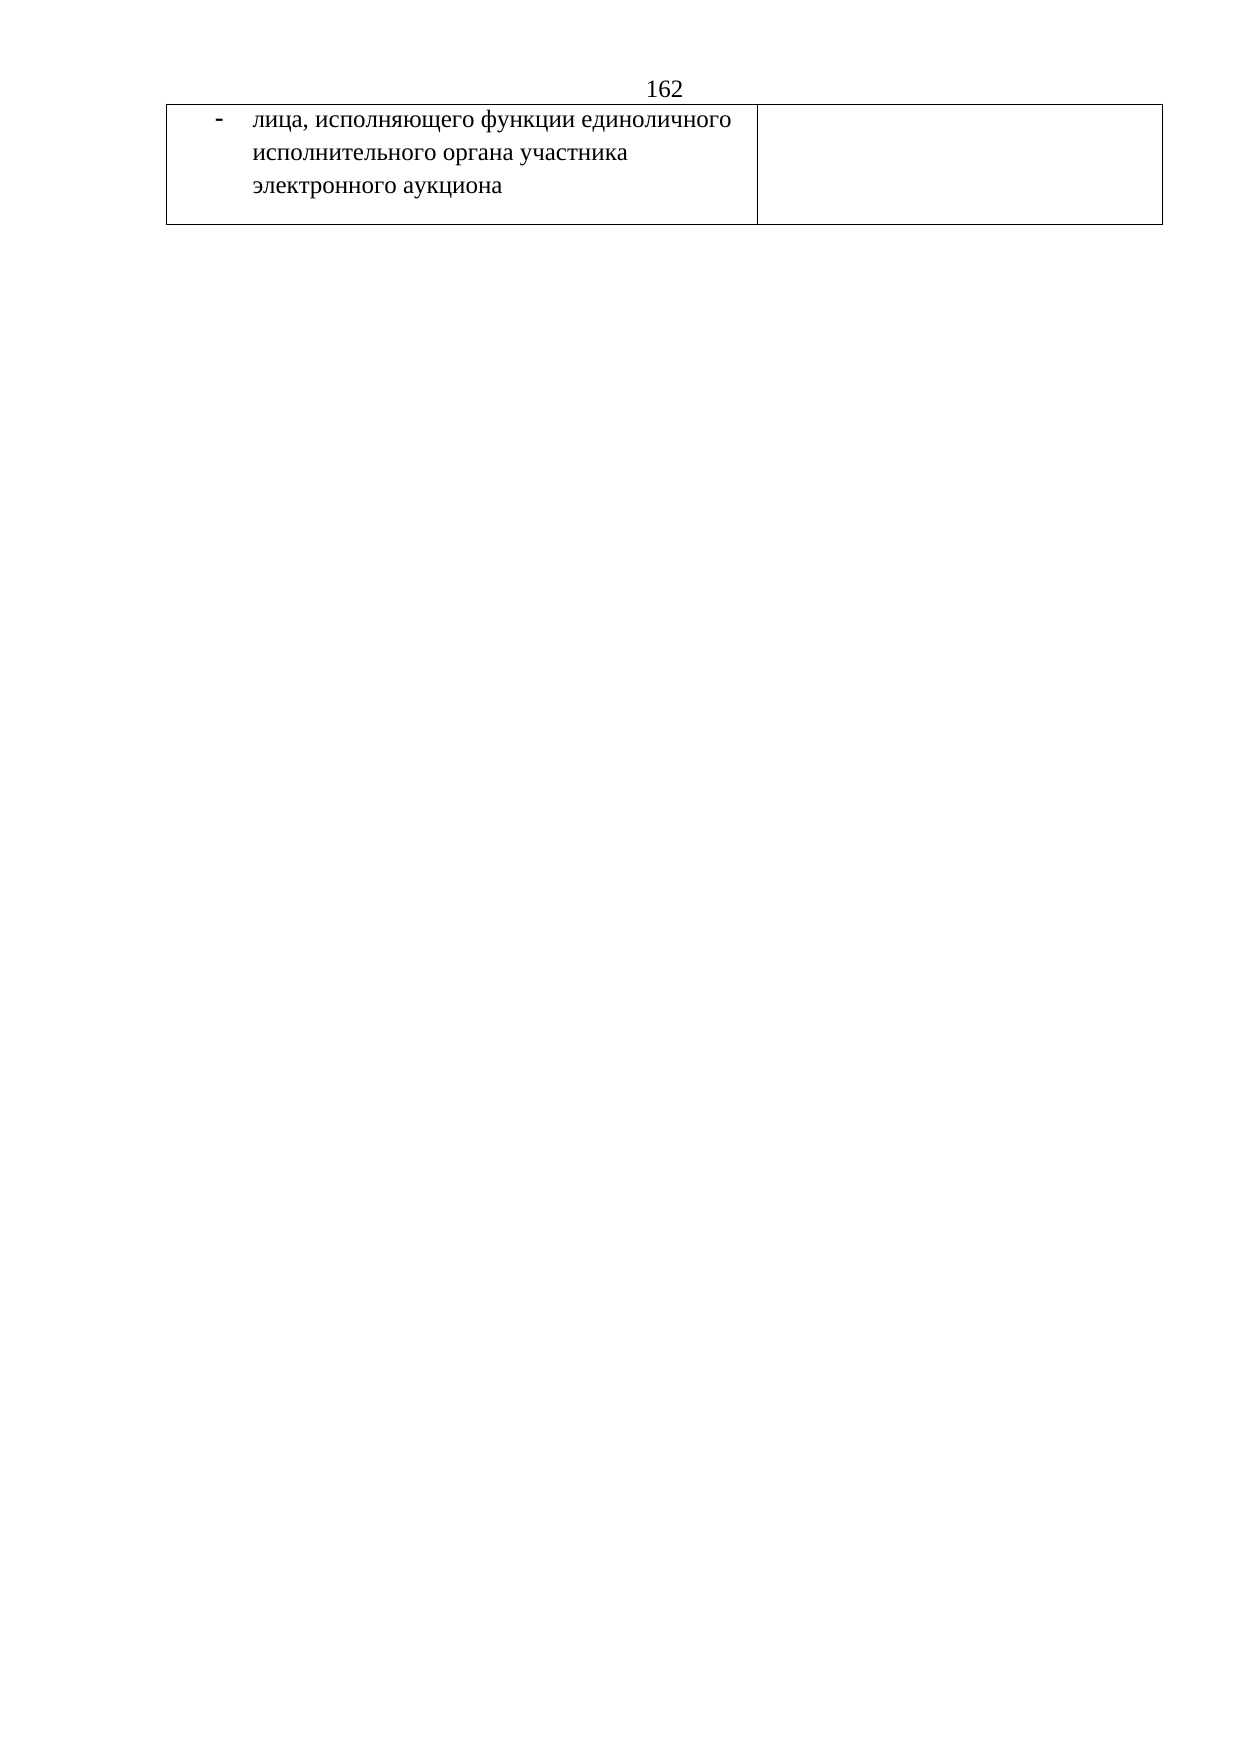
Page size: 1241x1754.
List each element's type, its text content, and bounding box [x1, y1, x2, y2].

table_cell лица, исполняющего функции единоличного исполнительного органа участника электронного аукциона [167, 105, 757, 224]
table_cell [758, 105, 1162, 224]
